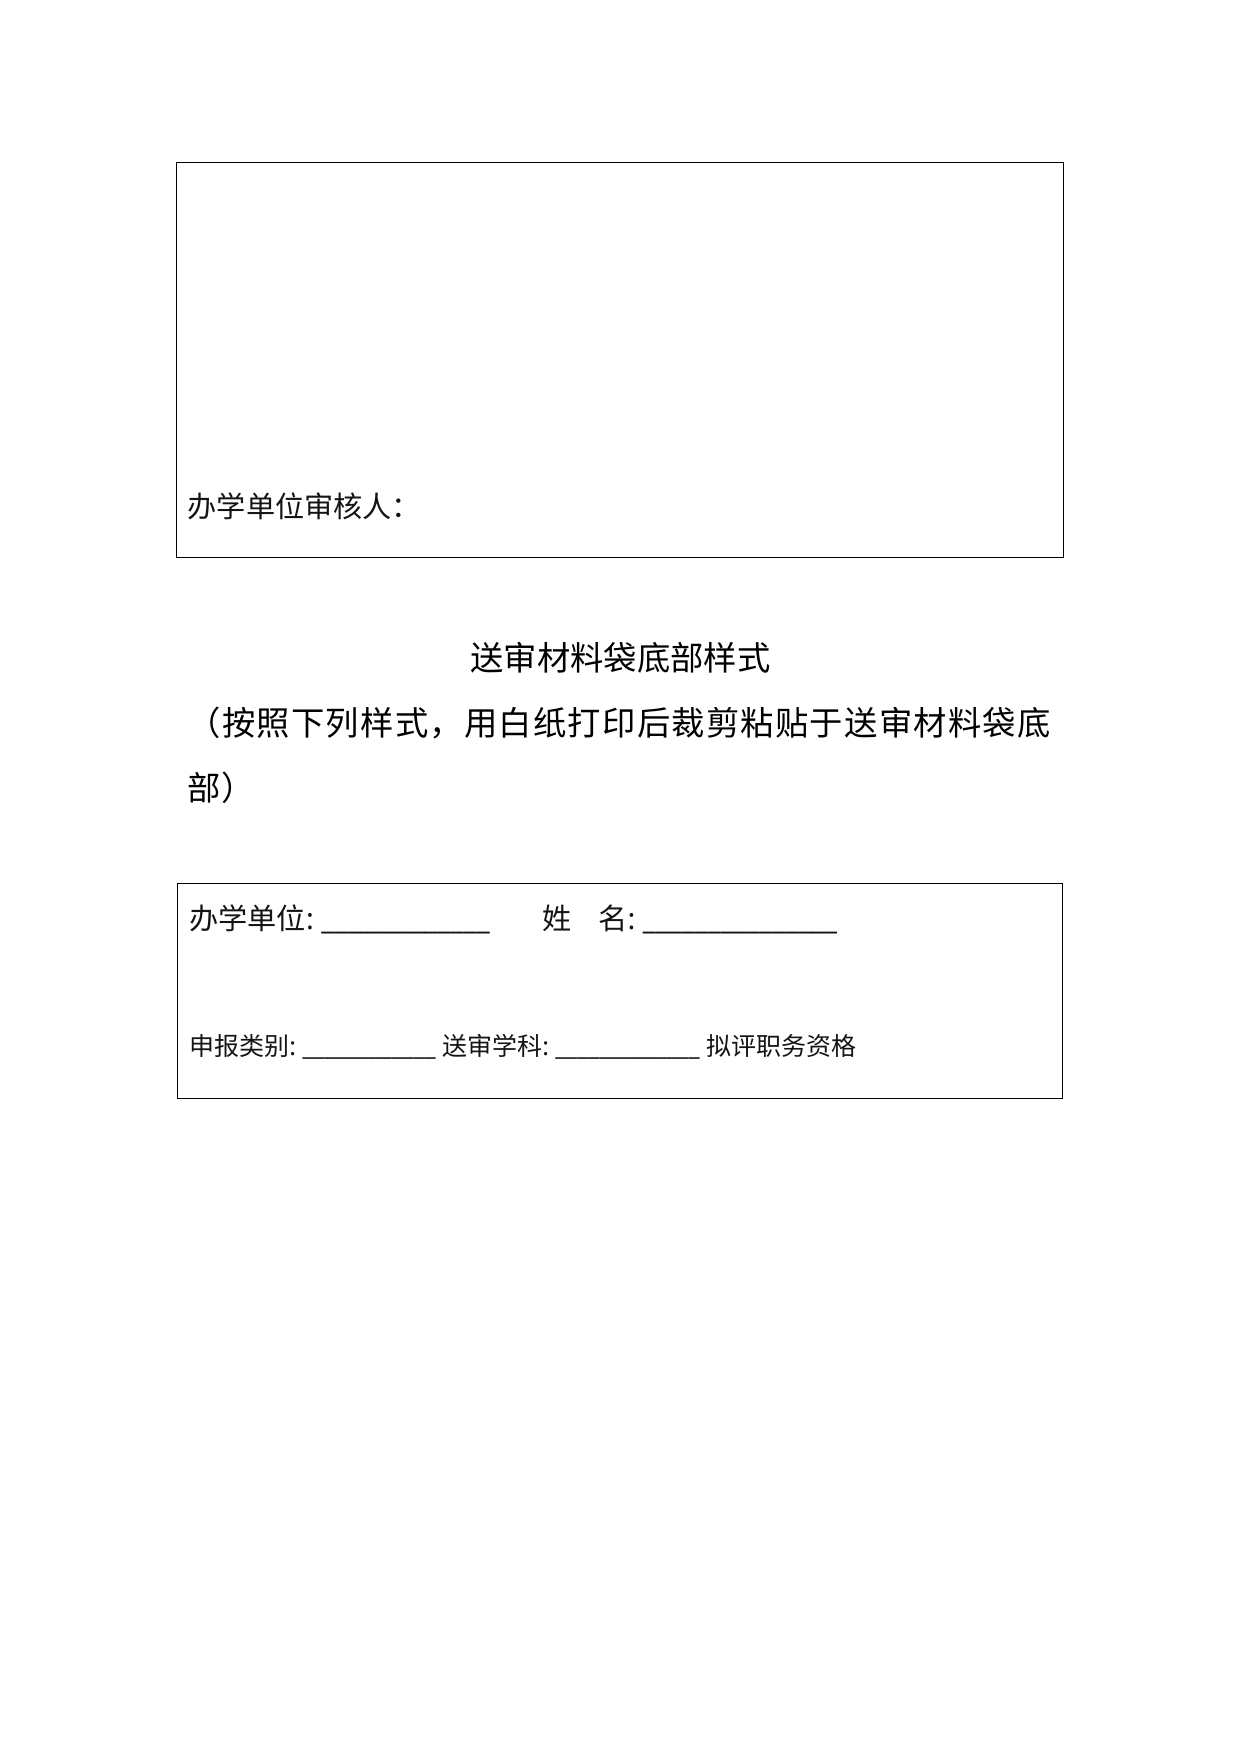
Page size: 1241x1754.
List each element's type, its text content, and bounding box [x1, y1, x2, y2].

text （按照下列样式，用白纸打印后裁剪粘贴于送审材料袋底部） [187, 688, 1053, 818]
text 送审材料袋底部样式 [187, 623, 1053, 688]
table_header 办学单位: _____________ 姓 名: _______________ 申报类别: ____________ 送审学科: _____________ 拟评职务资格 [178, 884, 1062, 1097]
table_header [177, 163, 1063, 557]
